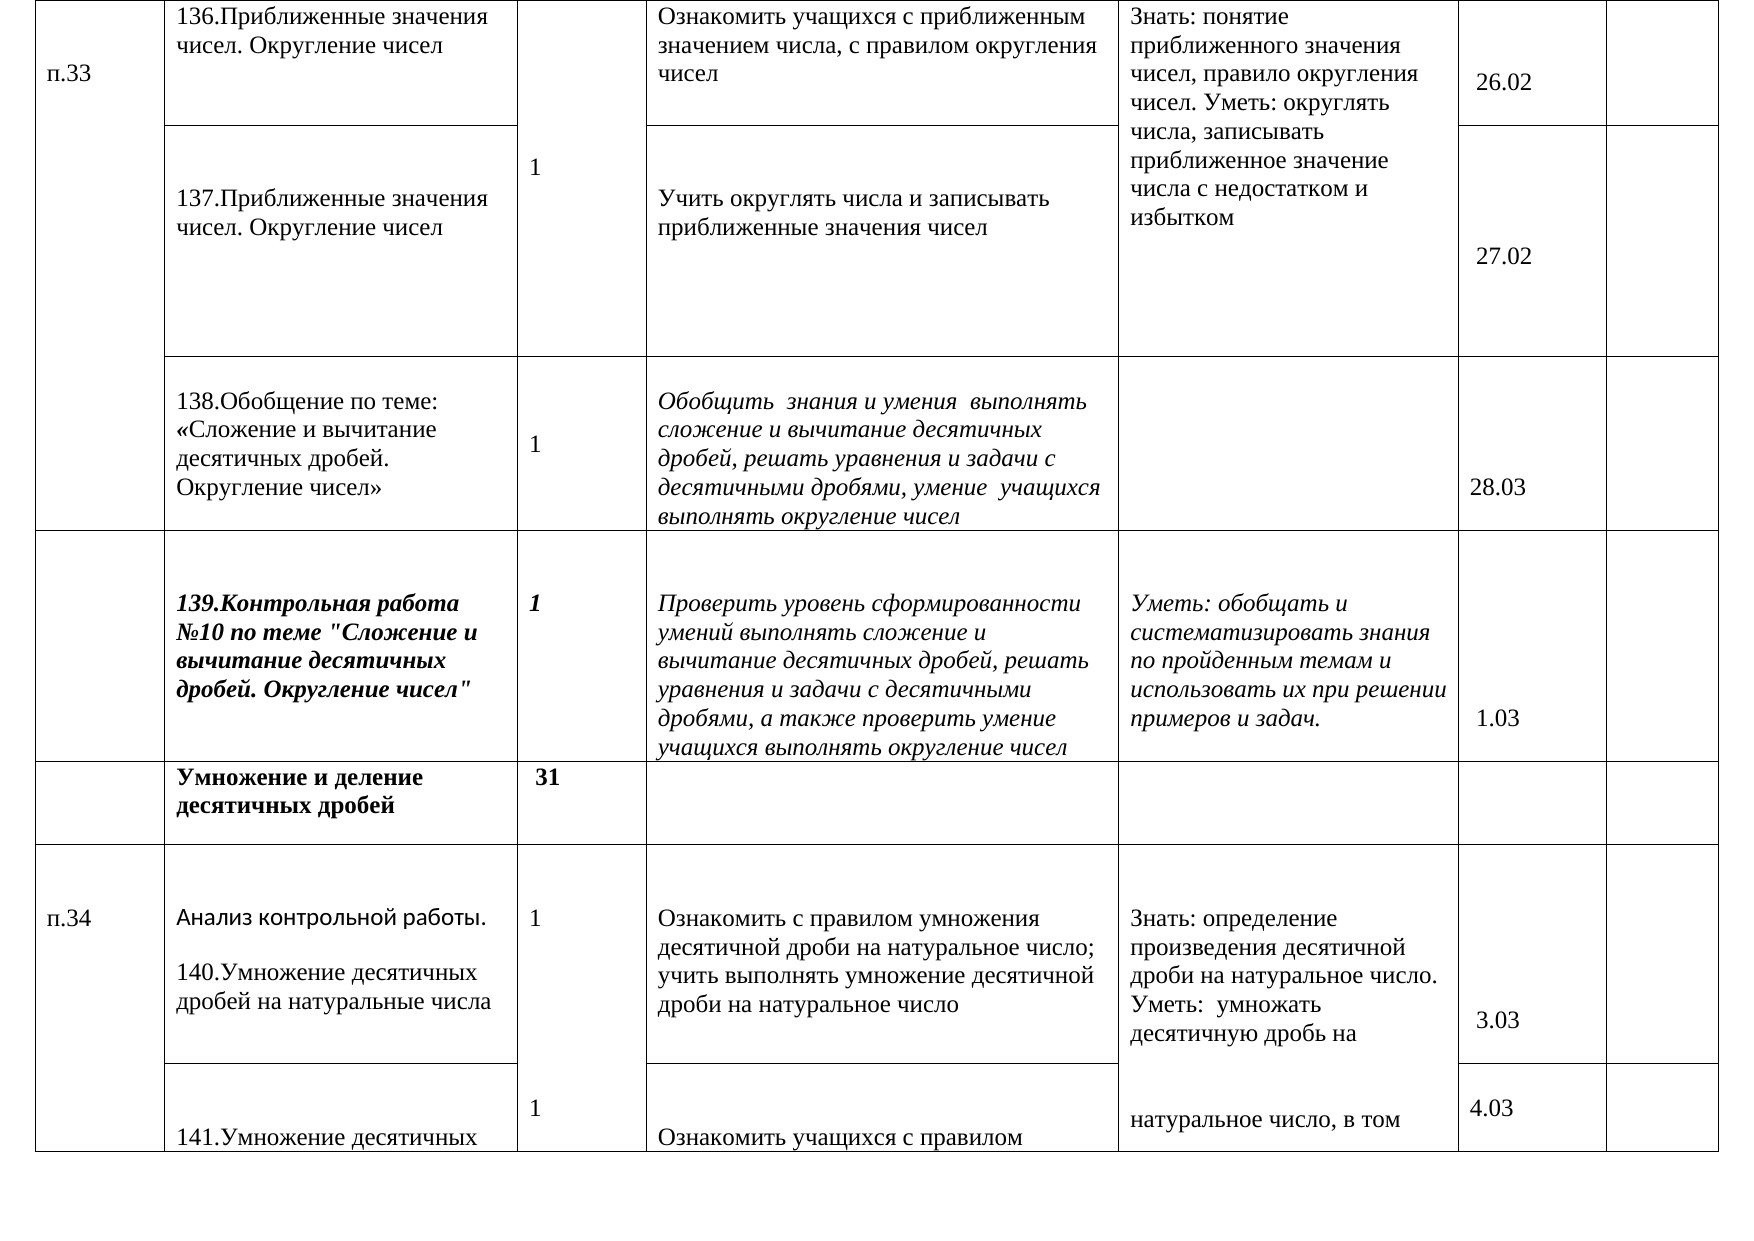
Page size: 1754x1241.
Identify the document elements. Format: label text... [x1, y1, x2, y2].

table_cell Ознакомить учащихся с приближенным значением числа, с правилом округления чисел [647, 1, 1118, 125]
table_cell 31 [518, 762, 646, 844]
table_cell 137.Приближенные значения чисел. Округление чисел [165, 126, 517, 356]
table_cell [1607, 1064, 1718, 1151]
table_cell 1.03 [1459, 531, 1606, 761]
table_cell 1 [518, 357, 646, 529]
table_cell [1119, 357, 1458, 529]
table_cell Умножение и деление десятичных дробей [165, 762, 517, 844]
table_cell Обобщить знания и умения выполнять сложение и вычитание десятичных дробей, решать уравнения и задачи с десятичными дробями, умение учащихся выполнять округление чисел [647, 357, 1118, 529]
table_cell 28.03 [1459, 357, 1606, 529]
table_cell п.34 [36, 845, 164, 1151]
table_cell 27.02 [1459, 126, 1606, 356]
table_cell 139.Контрольная работа №10 по теме "Сложение и вычитание десятичных дробей. Округление чисел" [165, 531, 517, 761]
table_cell Проверить уровень сформированности умений выполнять сложение и вычитание десятичных дробей, решать уравнения и задачи с десятичными дробями, а также проверить умение учащихся выполнять округление чисел [647, 531, 1118, 761]
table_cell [647, 1064, 1118, 1151]
table_cell п.33 [36, 1, 164, 529]
table_cell [36, 531, 164, 761]
table_cell Анализ контрольной работы. 140.Умножение десятичных дробей на натуральные числа [165, 845, 517, 1063]
table_cell [1607, 762, 1718, 844]
table_cell Учить округлять числа и записывать приближенные значения чисел [647, 126, 1118, 356]
table_cell [1607, 845, 1718, 1063]
table_cell [36, 762, 164, 844]
table_cell [1607, 531, 1718, 761]
table_cell 3.03 [1459, 845, 1606, 1063]
table_cell 138.Обобщение по теме: «Сложение и вычитание десятичных дробей. Округление чисел» [165, 357, 517, 529]
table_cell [165, 1064, 517, 1151]
table_cell 1 1 [518, 1, 646, 356]
table_cell Знать: понятие приближенного значения чисел, правило округления чисел. Уметь: округлять числа, записывать приближенное значение числа с недостатком и избытком [1119, 1, 1458, 356]
table_cell 1 [518, 531, 646, 761]
table_cell [1459, 762, 1606, 844]
table_cell [1119, 762, 1458, 844]
table_cell 26.02 [1459, 1, 1606, 125]
table_cell Уметь: обобщать и систематизировать знания по пройденным темам и использовать их при решении примеров и задач. [1119, 531, 1458, 761]
table_cell Ознакомить с правилом умножения десятичной дроби на натуральное число; учить выполнять умножение десятичной дроби на натуральное число [647, 845, 1118, 1063]
table_cell Знать: определение произведения десятичной дроби на натуральное число. Уметь: умножать десятичную дробь на натуральное число, в том числе на 10, 100, 1000 и т.д. [1119, 845, 1458, 1151]
table_cell [1607, 1, 1718, 125]
table_cell 1 1 1 [518, 845, 646, 1151]
table_cell 4.03 [1459, 1064, 1606, 1151]
table_cell [1607, 357, 1718, 529]
table_cell [647, 762, 1118, 844]
table_cell 136.Приближенные значения чисел. Округление чисел [165, 1, 517, 125]
table_cell [1607, 126, 1718, 356]
